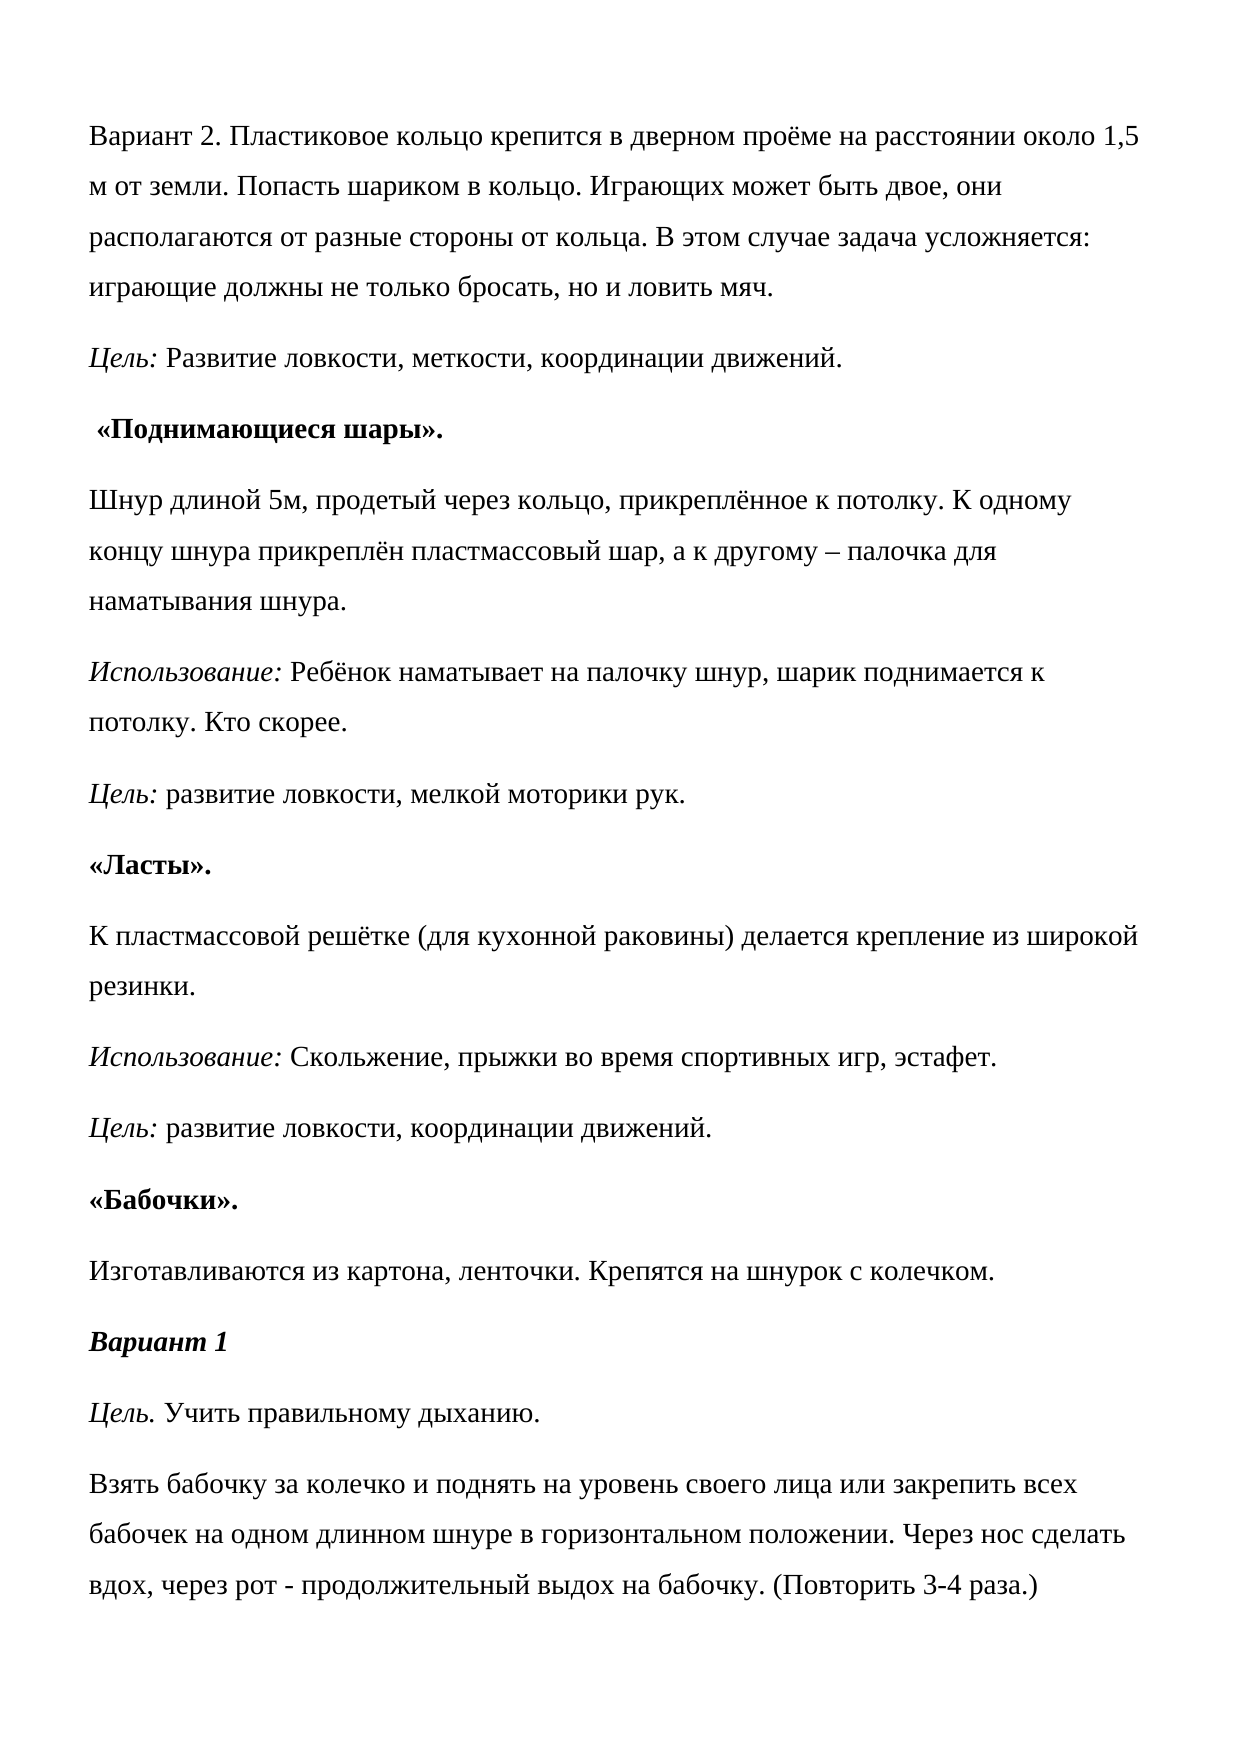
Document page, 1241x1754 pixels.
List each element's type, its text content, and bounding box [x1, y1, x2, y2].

text «Поднимающиеся шары». [89, 411, 1152, 445]
text Цель: развитие ловкости, координации движений. [89, 1111, 1152, 1144]
text Взять бабочку за колечко и поднять на уровень своего лица или закрепить всех бабочек на одном длинном шнуре в горизонтальном положении. Через нос сделать вдох, через рот - продолжительный выдох на бабочку. (Повторить 3-4 раза.) [89, 1466, 1152, 1601]
text К пластмассовой решётке (для кухонной раковины) делается крепление из широкой резинки. [89, 918, 1152, 1002]
text Цель: Развитие ловкости, меткости, координации движений. [89, 340, 1152, 374]
text Изготавливаются из картона, ленточки. Крепятся на шнурок с колечком. [89, 1253, 1152, 1286]
text Использование: Скольжение, прыжки во время спортивных игр, эстафет. [89, 1039, 1152, 1073]
text «Ласты». [89, 847, 1152, 880]
text Использование: Ребёнок наматывает на палочку шнур, шарик поднимается к потолку. Кто скорее. [89, 654, 1152, 738]
text Цель. Учить правильному дыханию. [89, 1395, 1152, 1429]
text Цель: развитие ловкости, мелкой моторики рук. [89, 776, 1152, 809]
text Шнур длиной 5м, продетый через кольцо, прикреплённое к потолку. К одному концу шнура прикреплён пластмассовый шар, а к другому – палочка для наматывания шнура. [89, 482, 1152, 617]
text Вариант 1 [89, 1324, 1152, 1358]
text Вариант 2. Пластиковое кольцо крепится в дверном проёме на расстоянии около 1,5 м от земли. Попасть шариком в кольцо. Играющих может быть двое, они располагаются от разные стороны от кольца. В этом случае задача усложняется: играющие должны не только бросать, но и ловить мяч. [89, 118, 1152, 303]
text «Бабочки». [89, 1182, 1152, 1215]
